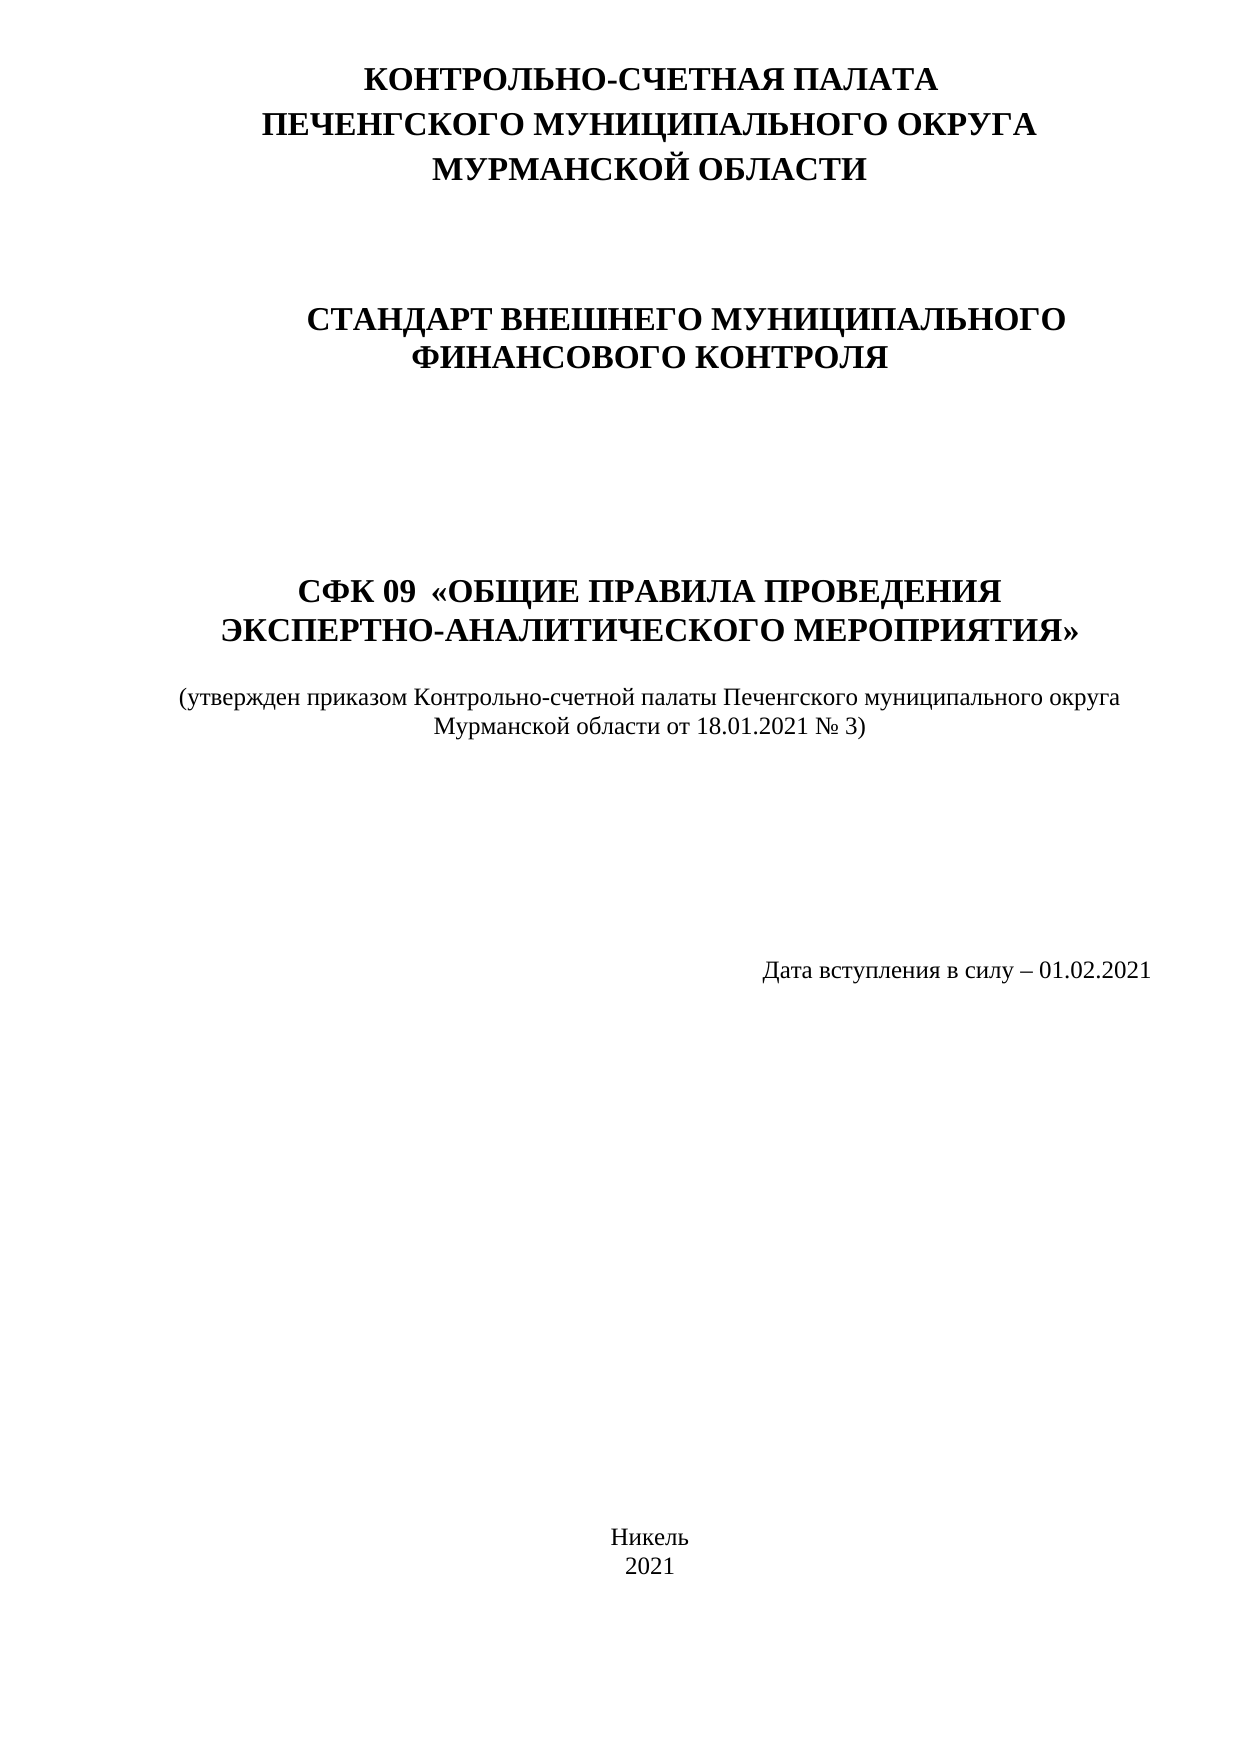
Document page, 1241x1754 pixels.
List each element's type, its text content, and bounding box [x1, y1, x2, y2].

text 2021 [148, 1551, 1152, 1580]
text КОНТРОЛЬНО-СЧЕТНАЯ ПАЛАТА [148, 59, 1154, 97]
text МУРМАНСКОЙ ОБЛАСТИ [147, 149, 1152, 187]
text ПЕЧЕНГСКОГО МУНИЦИПАЛЬНОГО ОКРУГА [147, 104, 1152, 142]
text СФК 09 «ОБЩИЕ ПРАВИЛА ПРОВЕДЕНИЯ [148, 572, 1152, 610]
text Никель [148, 1522, 1152, 1551]
text СТАНДАРТ ВНЕШНЕГО МУНИЦИПАЛЬНОГО ФИНАНСОВОГО КОНТРОЛЯ [148, 299, 1152, 376]
text Дата вступления в силу – 01.02.2021 [148, 955, 1152, 984]
text ЭКСПЕРТНО-АНАЛИТИЧЕСКОГО МЕРОПРИЯТИЯ» [148, 610, 1152, 648]
text (утвержден приказом Контрольно-счетной палаты Печенгского муниципального округа Мурманской области от 18.01.2021 № 3) [148, 682, 1152, 739]
